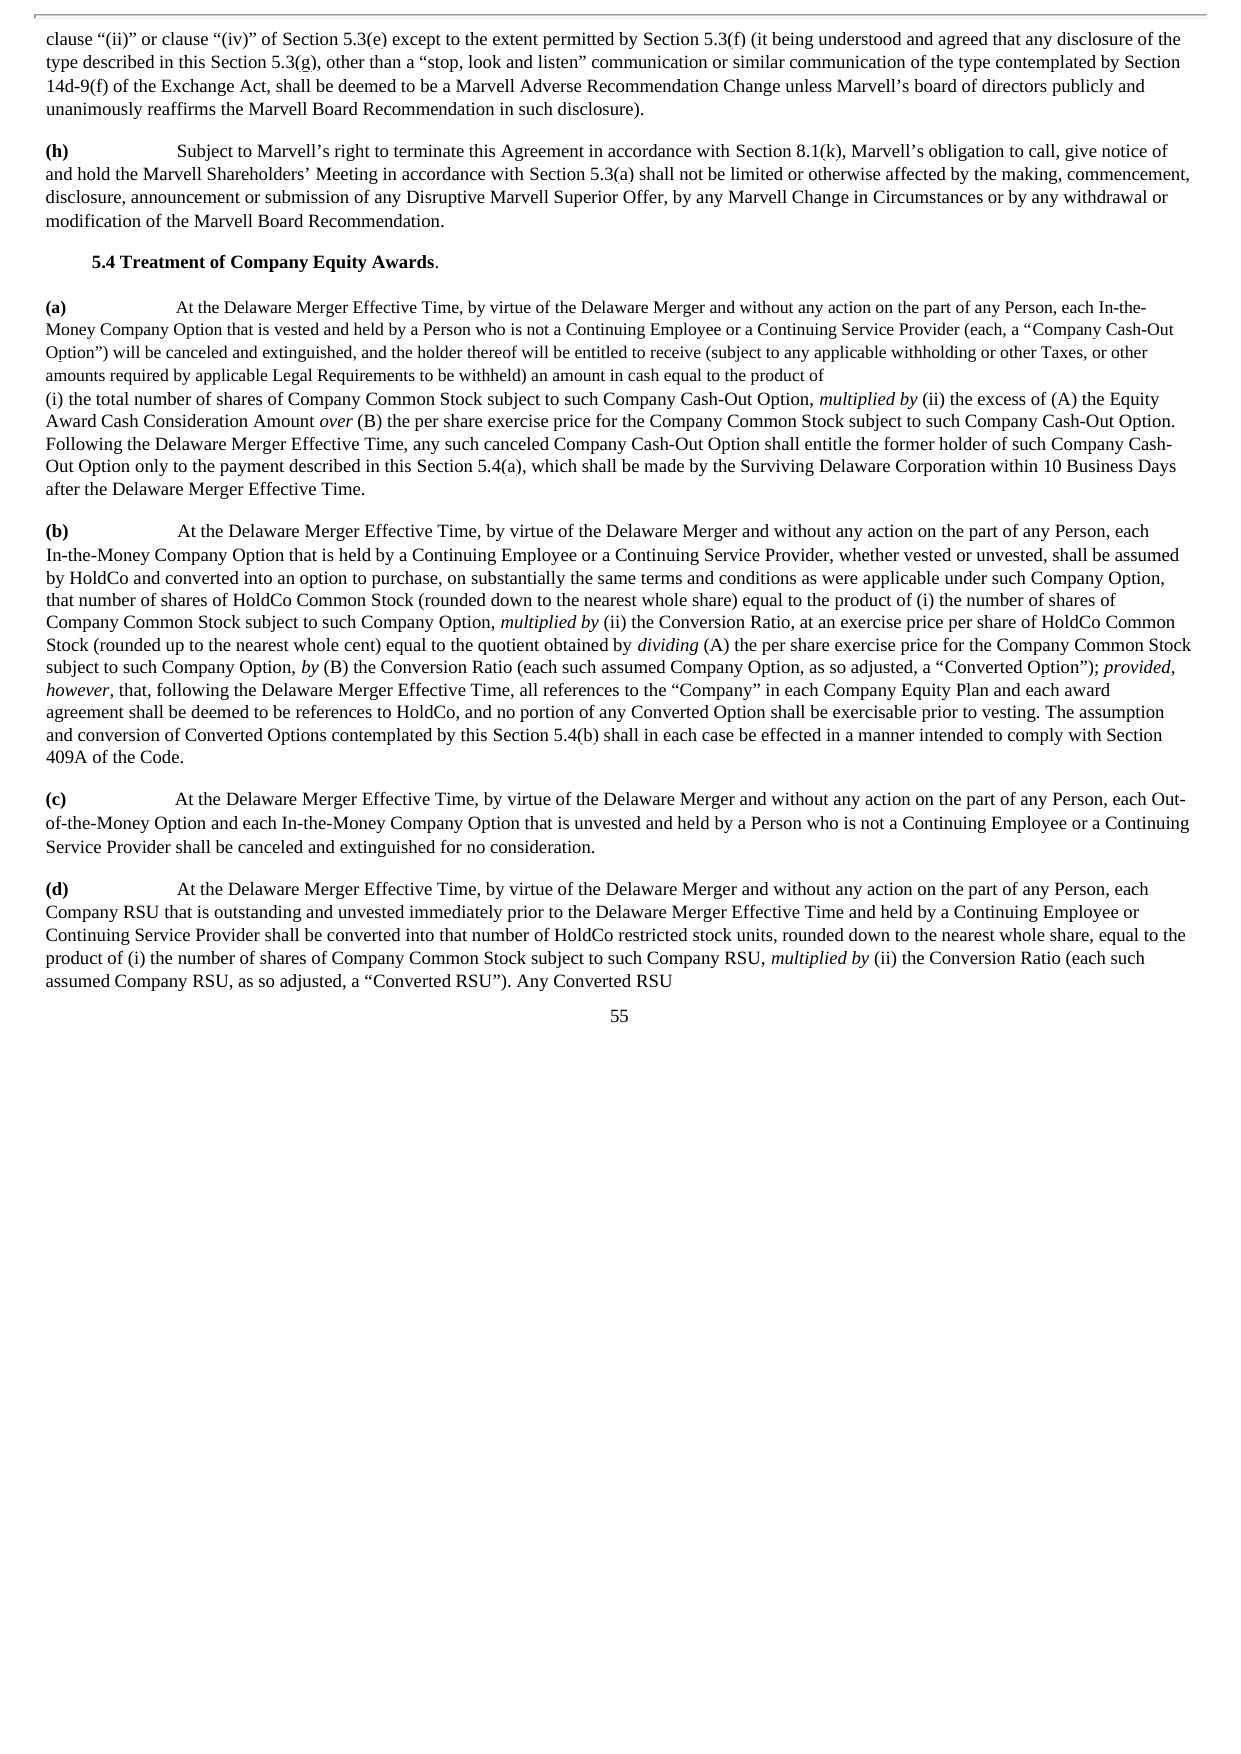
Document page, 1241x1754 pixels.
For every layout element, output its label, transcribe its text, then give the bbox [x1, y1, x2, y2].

text 5.4 Treatment of Company Equity Awards. [92, 251, 1192, 273]
list At the Delaware Merger Effective Time, by virtue of the Delaware Merger and without any action on the part of any Person, each [45, 520, 1192, 541]
list Subject to Marvell’s right to terminate this Agreement in accordance with Section 8.1(k), Marvell’s obligation to call, give notice of and hold the Marvell Shareholders’ Meeting in accordance with Section 5.3(a) shall not be limited or otherwise affected by the making, commencement, disclosure, announcement or submission of any Disruptive Marvell Superior Offer, by any Marvell Change in Circumstances or by any withdrawal or modification of the Marvell Board Recommendation. [45, 140, 1192, 231]
picture [34, 14, 1207, 19]
text In-the-Money Company Option that is held by a Continuing Employee or a Continuing Service Provider, whether vested or unvested, shall be assumed by HoldCo and converted into an option to purchase, on substantially the same terms and conditions as were applicable under such Company Option, that number of shares of HoldCo Common Stock (rounded down to the nearest whole share) equal to the product of (i) the number of shares of Company Common Stock subject to such Company Option, multiplied by (ii) the Conversion Ratio, at an exercise price per share of HoldCo Common Stock (rounded up to the nearest whole cent) equal to the quotient obtained by dividing (A) the per share exercise price for the Company Common Stock subject to such Company Option, by (B) the Conversion Ratio (each such assumed Company Option, as so adjusted, a “Converted Option”); provided, however, that, following the Delaware Merger Effective Time, all references to the “Company” in each Company Equity Plan and each award agreement shall be deemed to be references to HoldCo, and no portion of any Converted Option shall be exercisable prior to vesting. The assumption and conversion of Converted Options contemplated by this Section 5.4(b) shall in each case be effected in a manner intended to comply with Section 409A of the Code. [46, 544, 1192, 767]
list At the Delaware Merger Effective Time, by virtue of the Delaware Merger and without any action on the part of any Person, each In-the-Money Company Option that is vested and held by a Person who is not a Continuing Employee or a Continuing Service Provider (each, a “Company Cash-Out Option”) will be canceled and extinguished, and the holder thereof will be entitled to receive (subject to any applicable withholding or other Taxes, or other amounts required by applicable Legal Requirements to be withheld) an amount in cash equal to the product of [45, 296, 1192, 385]
list At the Delaware Merger Effective Time, by virtue of the Delaware Merger and without any action on the part of any Person, each Company RSU that is outstanding and unvested immediately prior to the Delaware Merger Effective Time and held by a Continuing Employee or Continuing Service Provider shall be converted into that number of HoldCo restricted stock units, rounded down to the nearest whole share, equal to the product of (i) the number of shares of Company Common Stock subject to such Company RSU, multiplied by (ii) the Conversion Ratio (each such assumed Company RSU, as so adjusted, a “Converted RSU”). Any Converted RSU [45, 877, 1192, 991]
list At the Delaware Merger Effective Time, by virtue of the Delaware Merger and without any action on the part of any Person, each Out-of-the-Money Option and each In-the-Money Company Option that is unvested and held by a Person who is not a Continuing Employee or a Continuing Service Provider shall be canceled and extinguished for no consideration. [45, 788, 1192, 857]
text 55 [45, 1005, 1193, 1026]
list the total number of shares of Company Common Stock subject to such Company Cash-Out Option, multiplied by (ii) the excess of (A) the Equity Award Cash Consideration Amount over (B) the per share exercise price for the Company Common Stock subject to such Company Cash-Out Option. Following the Delaware Merger Effective Time, any such canceled Company Cash-Out Option shall entitle the former holder of such Company Cash-Out Option only to the payment described in this Section 5.4(a), which shall be made by the Surviving Delaware Corporation within 10 Business Days after the Delaware Merger Effective Time. [45, 387, 1192, 499]
text clause “(ii)” or clause “(iv)” of Section 5.3(e) except to the extent permitted by Section 5.3(f) (it being understood and agreed that any disclosure of the type described in this Section 5.3(g), other than a “stop, look and listen” communication or similar communication of the type contemplated by Section 14d-9(f) of the Exchange Act, shall be deemed to be a Marvell Adverse Recommendation Change unless Marvell’s board of directors publicly and unanimously reaffirms the Marvell Board Recommendation in such disclosure). [46, 28, 1182, 119]
